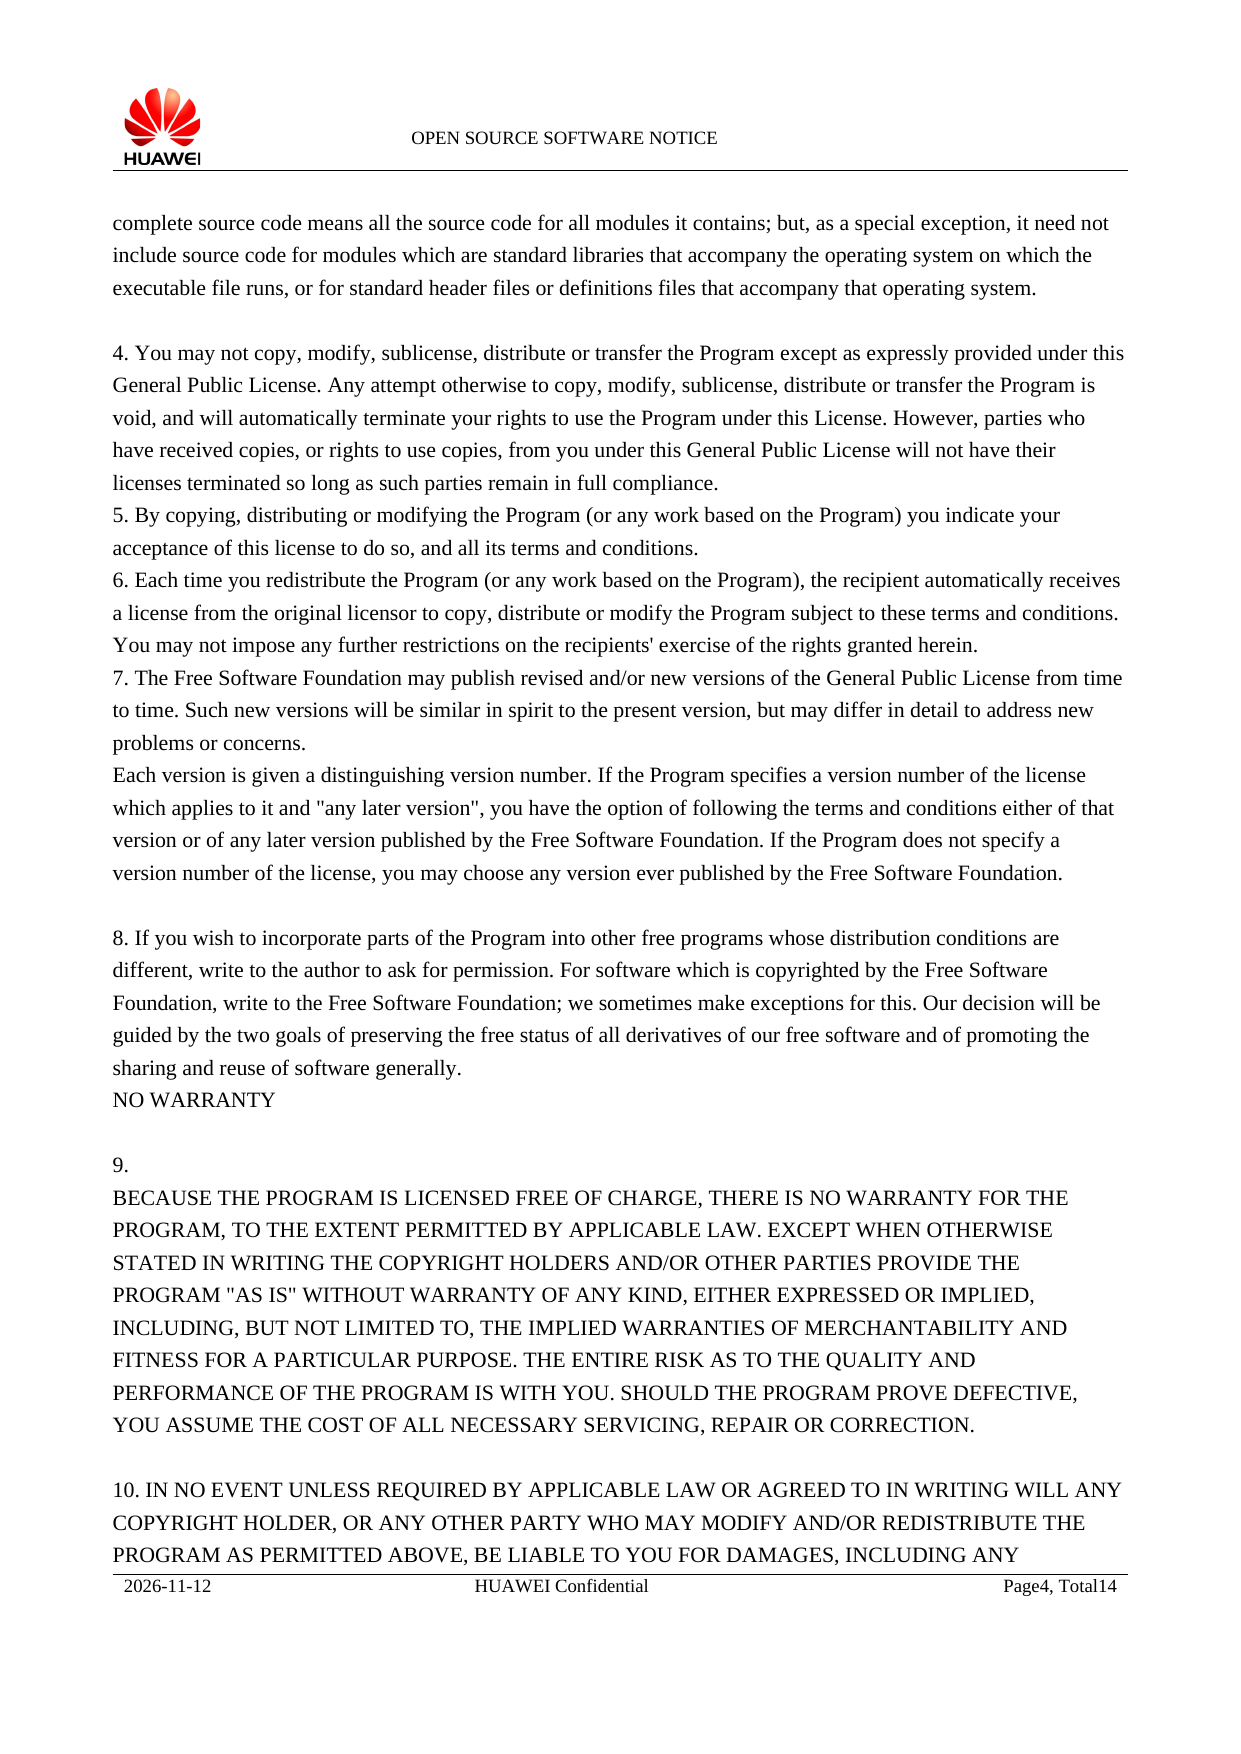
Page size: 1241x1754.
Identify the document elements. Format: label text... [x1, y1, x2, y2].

picture [124, 88, 201, 165]
